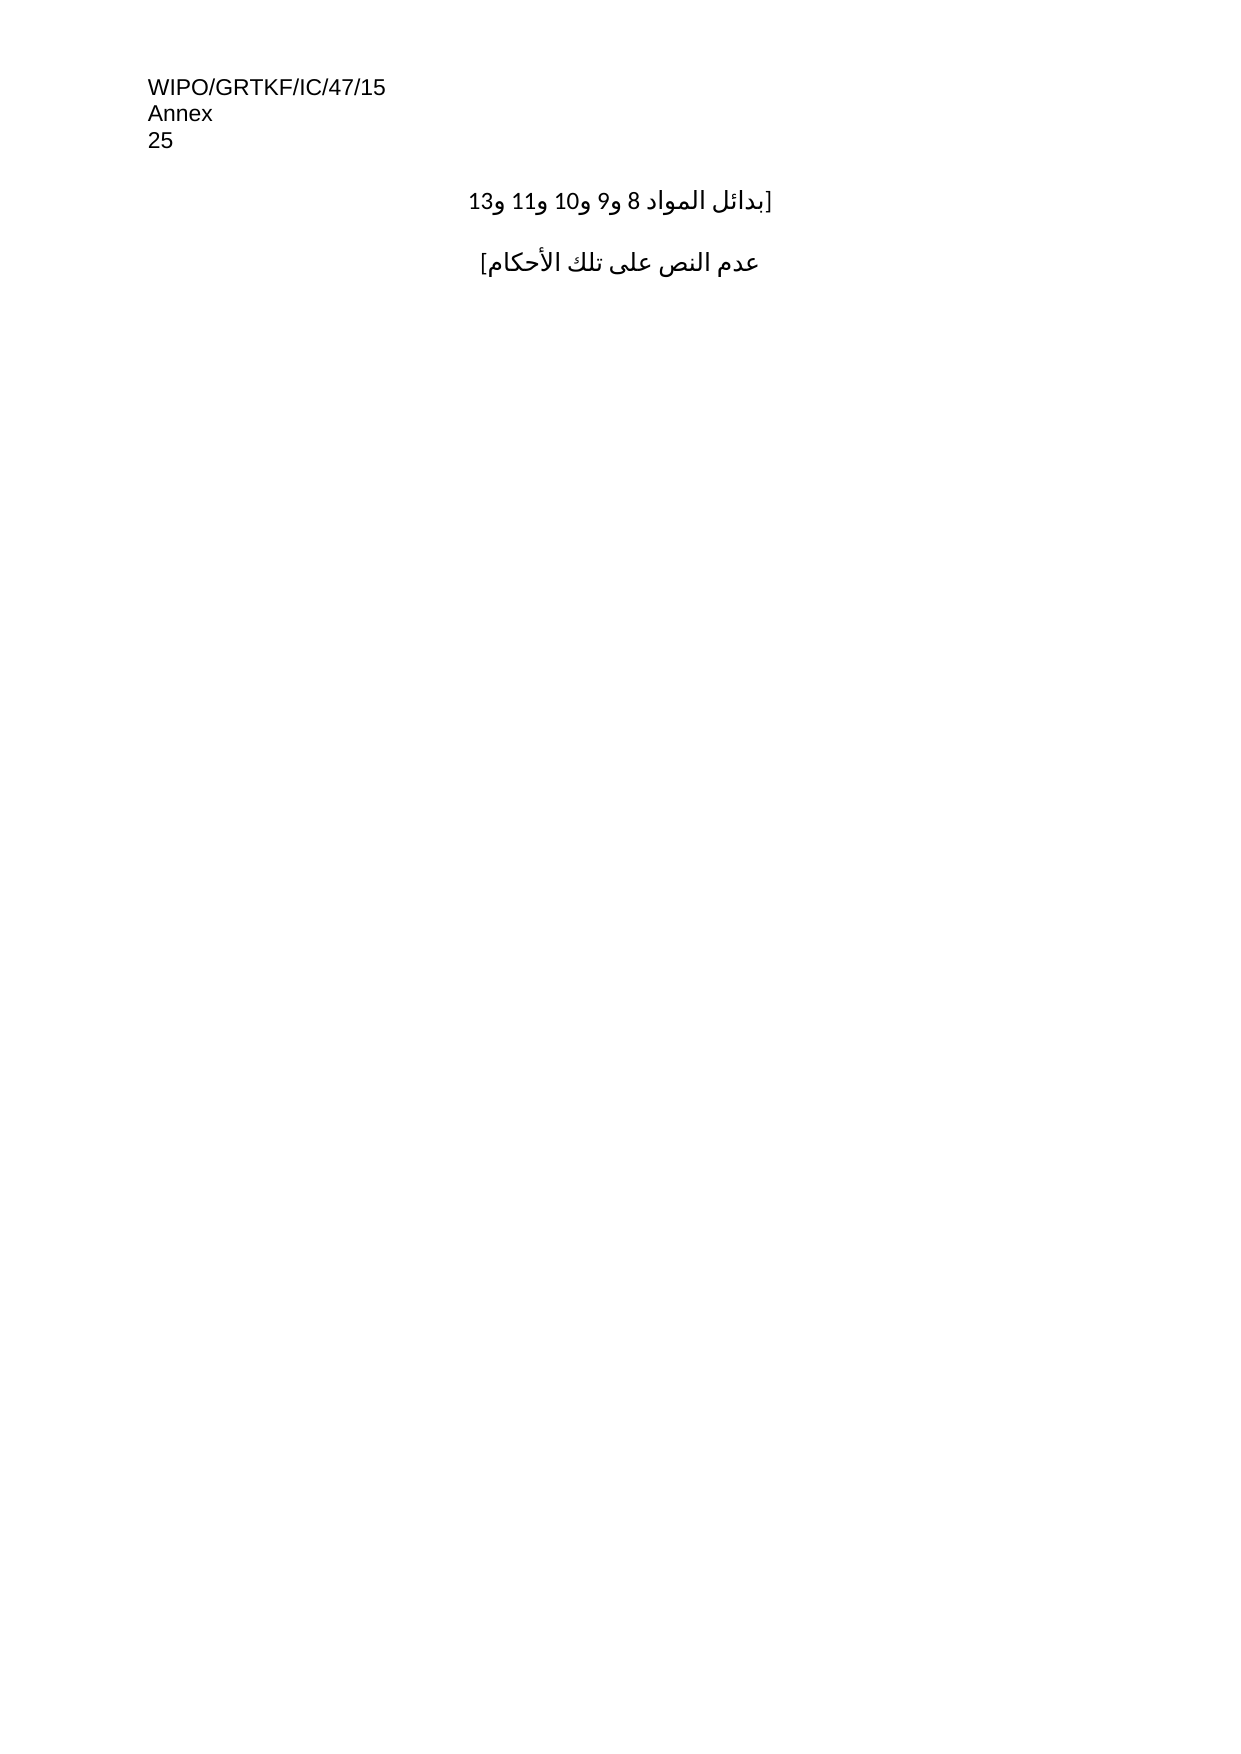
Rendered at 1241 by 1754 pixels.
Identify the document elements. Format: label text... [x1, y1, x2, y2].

text عدم النص على تلك الأحكام] [148, 242, 1092, 279]
text [بدائل المواد 8 و9 و10 و11 و13 [148, 179, 1092, 217]
